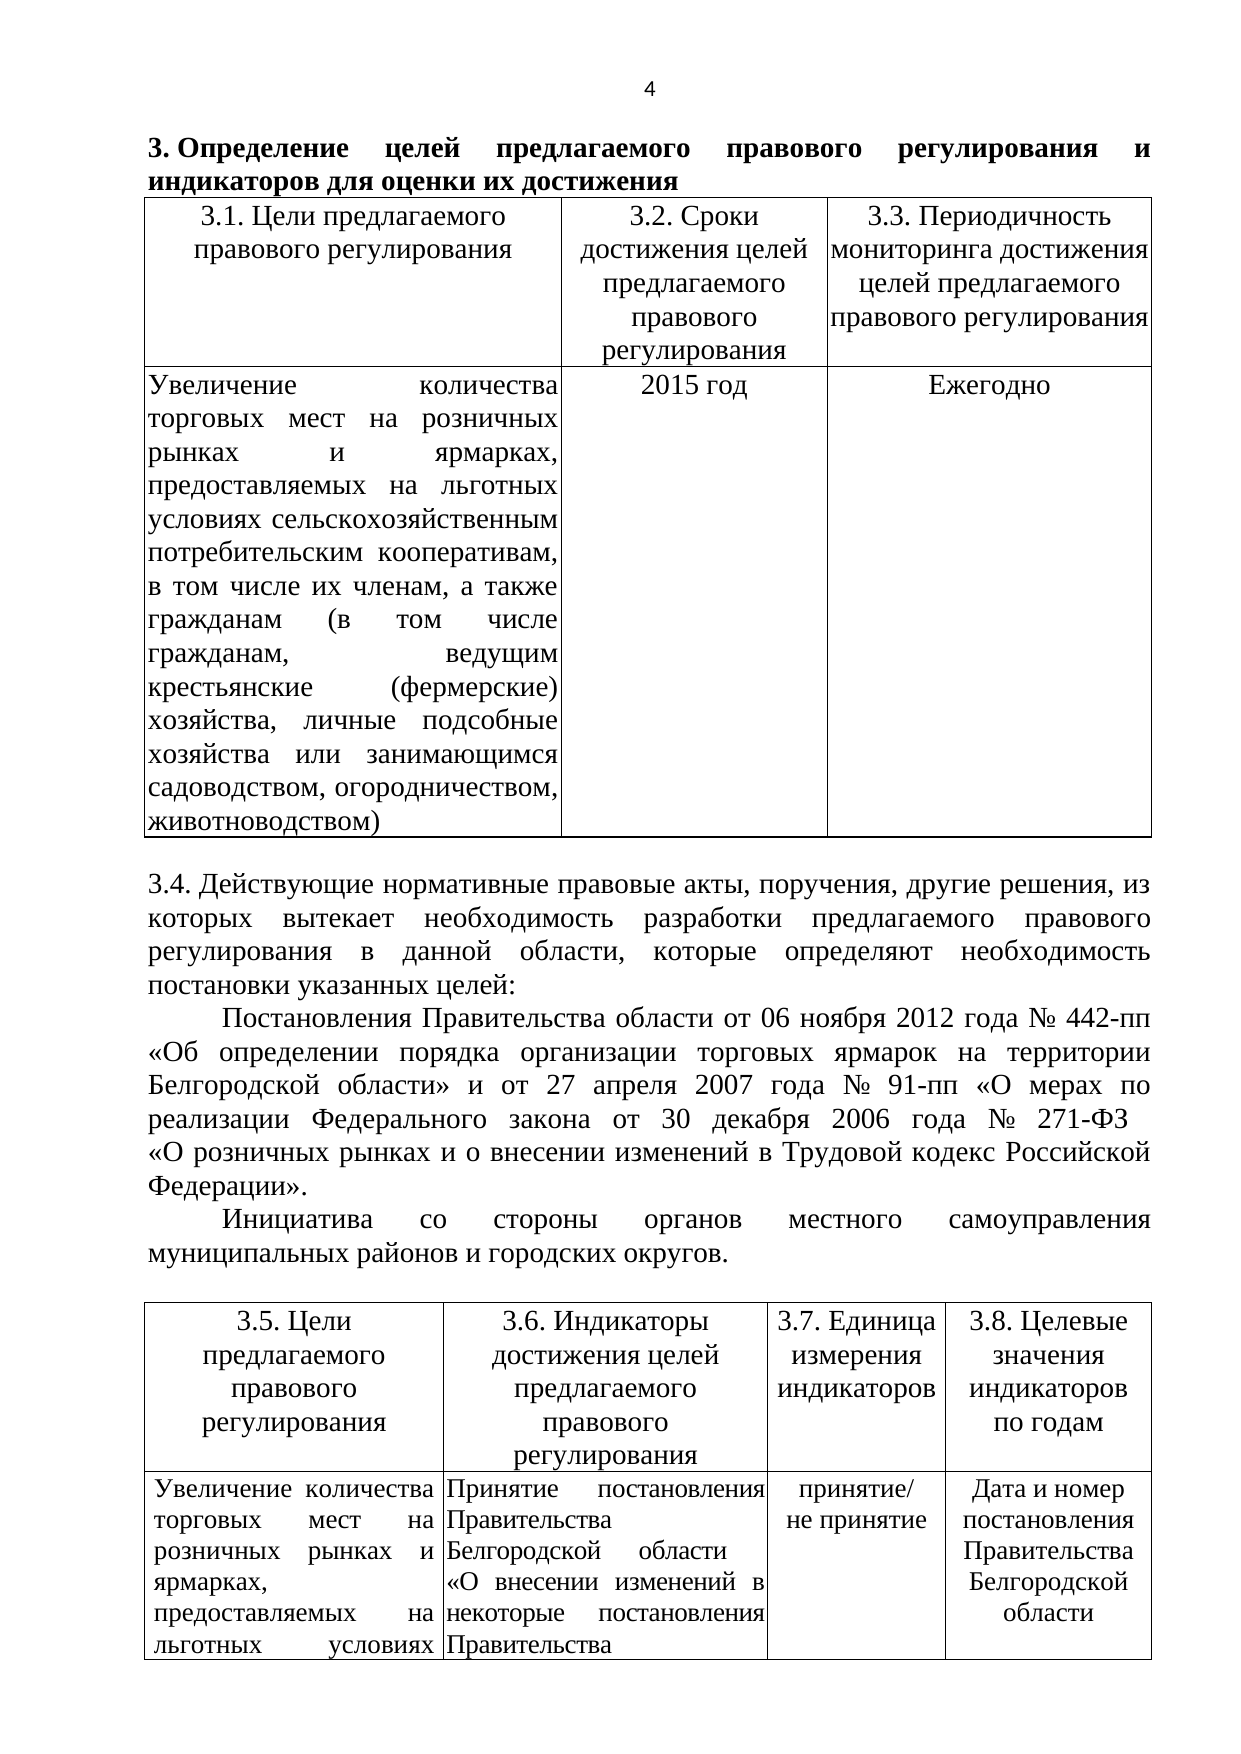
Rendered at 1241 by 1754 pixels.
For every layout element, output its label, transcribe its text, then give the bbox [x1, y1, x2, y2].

text 3. Определение целей предлагаемого правового регулирования и индикаторов для оценки их достижения [148, 130, 1152, 197]
table_header 3.7. Единица измерения индикаторов [768, 1303, 945, 1471]
text Постановления Правительства области от 06 ноября 2012 года № 442-пп «Об определении порядка организации торговых ярмарок на территории Белгородской области» и от 27 апреля 2007 года № 91-пп «О мерах по реализации Федерального закона от 30 декабря 2006 года № 271-ФЗ «О розничных рынках и о внесении изменений в Трудовой кодекс Российской Федерации». [148, 1000, 1152, 1202]
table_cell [768, 1472, 945, 1659]
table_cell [946, 1472, 1151, 1659]
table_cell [145, 1472, 443, 1659]
table_header 3.5. Цели предлагаемого правового регулирования [145, 1303, 443, 1471]
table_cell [444, 1472, 767, 1659]
table_header 3.2. Сроки достижения целей предлагаемого правового регулирования [562, 198, 827, 366]
table_header 3.6. Индикаторы достижения целей предлагаемого правового регулирования [444, 1303, 767, 1471]
text 3.4. Действующие нормативные правовые акты, поручения, другие решения, из которых вытекает необходимость разработки предлагаемого правового регулирования в данной области, которые определяют необходимость постановки указанных целей: [148, 866, 1152, 1000]
table_cell Ежегодно [828, 367, 1151, 836]
table_header 3.8. Целевые значения индикаторов по годам [946, 1303, 1151, 1471]
text Инициатива со стороны органов местного самоуправления муниципальных районов и городских округов. [148, 1202, 1152, 1269]
table_cell 2015 год [562, 367, 827, 836]
table_header 3.3. Периодичность мониторинга достижения целей предлагаемого правового регулирования [828, 198, 1151, 366]
table_header 3.1. Цели предлагаемого правового регулирования [145, 198, 561, 366]
